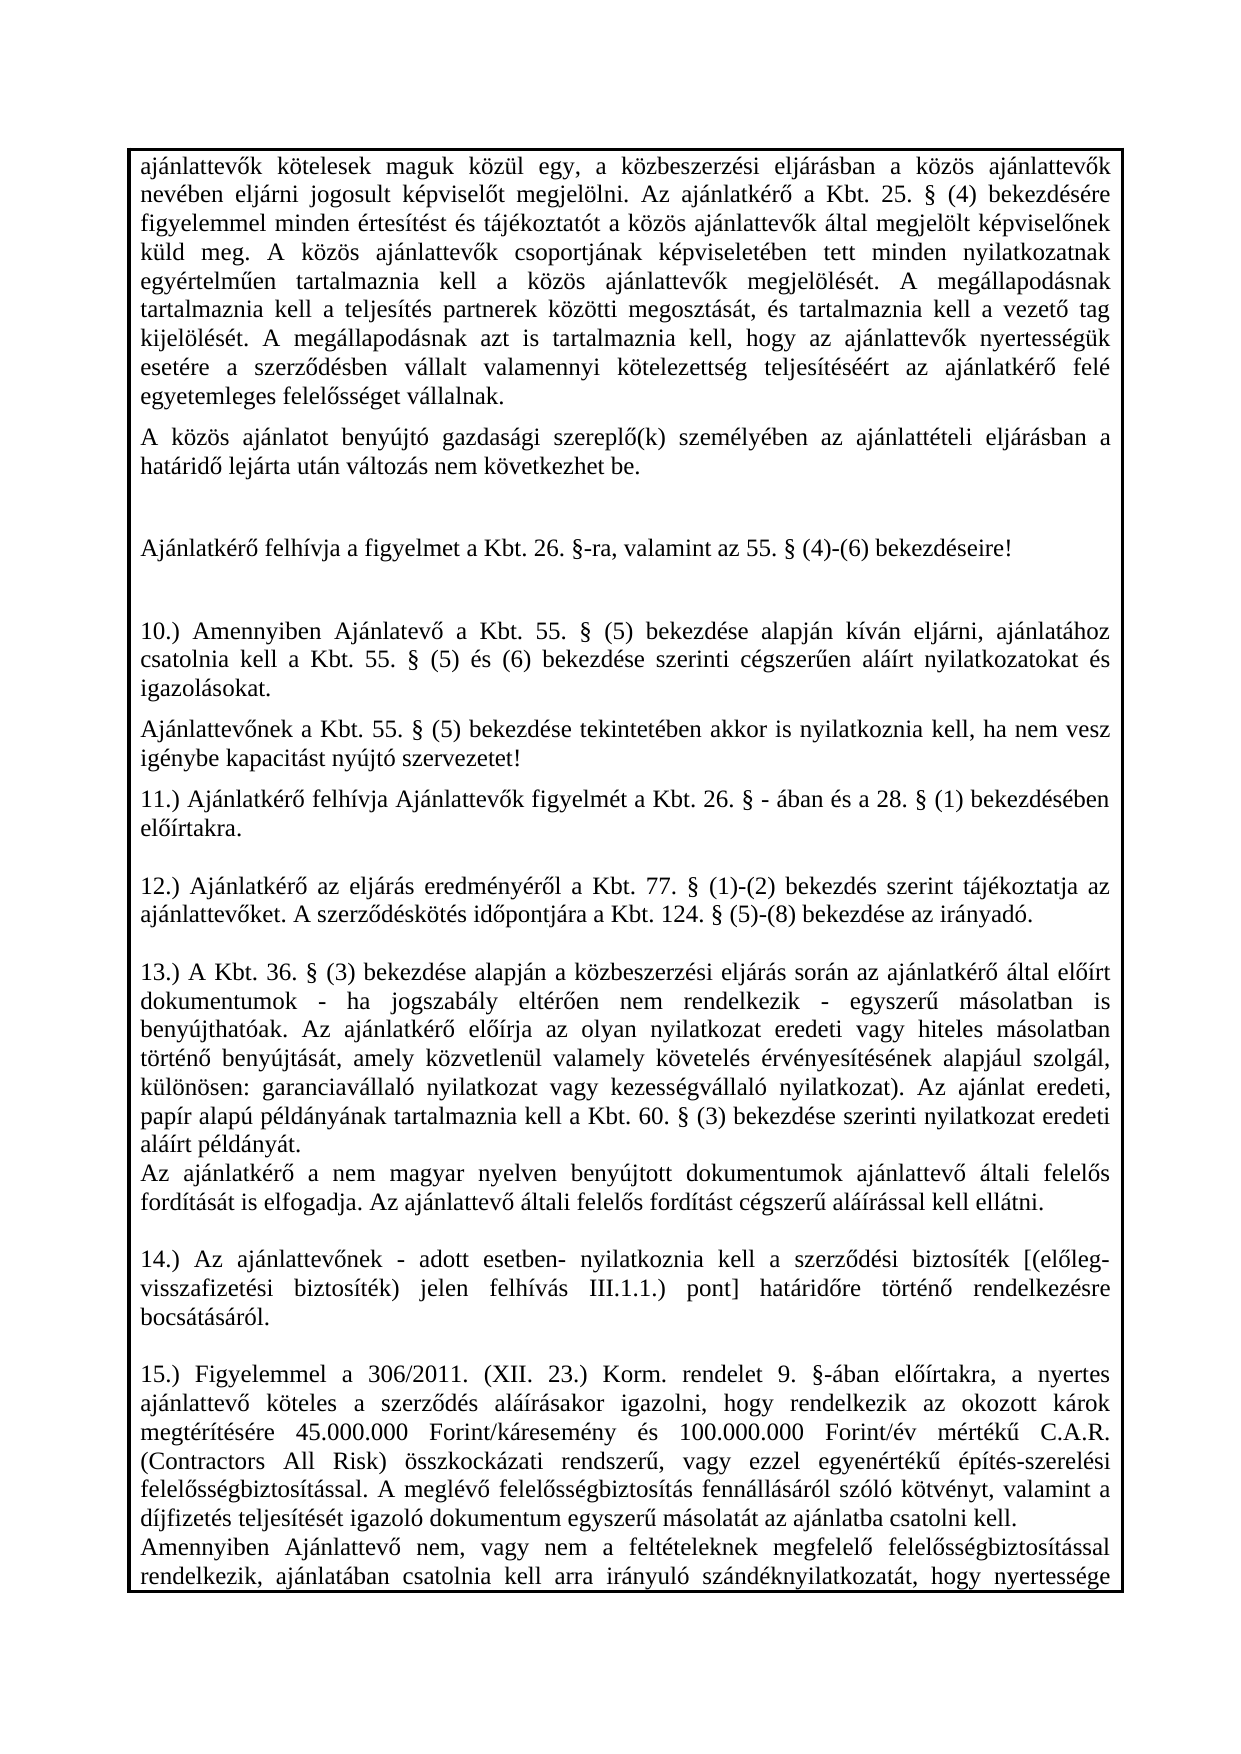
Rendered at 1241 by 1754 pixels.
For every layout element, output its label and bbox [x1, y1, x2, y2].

table_cell [131, 151, 1121, 1589]
